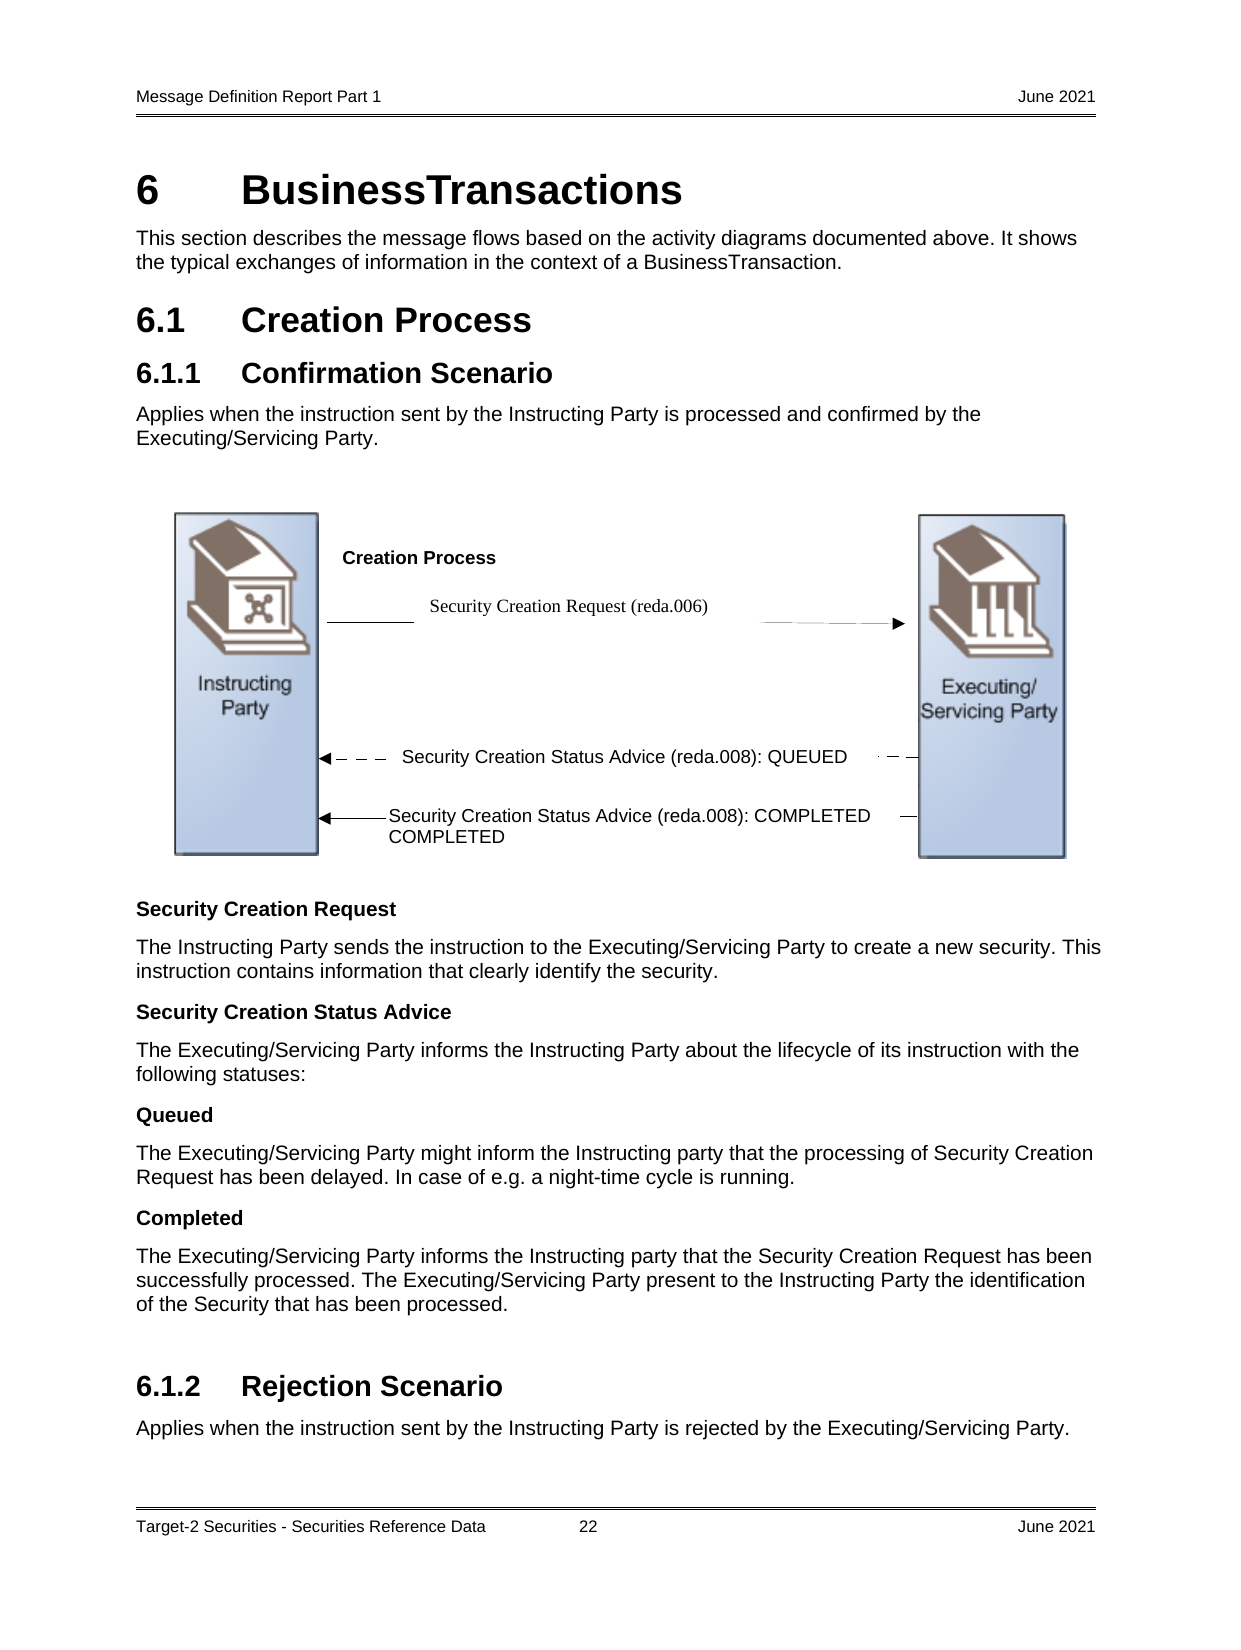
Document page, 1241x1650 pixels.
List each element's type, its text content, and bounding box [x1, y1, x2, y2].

text Queued [136, 1103, 1104, 1127]
picture [918, 513, 1067, 859]
subtitle Rejection Scenario [136, 1369, 1104, 1403]
text Completed [136, 1206, 1104, 1230]
text Security Creation Request [136, 896, 1104, 920]
text The Instructing Party sends the instruction to the Executing/Servicing Party to create a new security. This instruction contains information that clearly identify the security. [136, 935, 1104, 983]
subtitle BusinessTransactions [136, 166, 1104, 213]
text Applies when the instruction sent by the Instructing Party is processed and confirmed by the Executing/Servicing Party. [136, 402, 1104, 450]
subtitle Confirmation Scenario [136, 356, 1104, 390]
text Security Creation Status Advice [136, 999, 1104, 1023]
text This section describes the message flows based on the activity diagrams documented above. It shows the typical exchanges of information in the context of a BusinessTransaction. [136, 226, 1104, 274]
text Applies when the instruction sent by the Instructing Party is rejected by the Executing/Servicing Party. [136, 1415, 1104, 1439]
text The Executing/Servicing Party informs the Instructing Party about the lifecycle of its instruction with the following statuses: [136, 1038, 1104, 1086]
text The Executing/Servicing Party might inform the Instructing party that the processing of Security Creation Request has been delayed. In case of e.g. a night-time cycle is running. [136, 1141, 1104, 1189]
subtitle Creation Process [136, 299, 1104, 339]
picture [173, 511, 319, 856]
text The Executing/Servicing Party informs the Instructing party that the Security Creation Request has been successfully processed. The Executing/Servicing Party present to the Instructing Party the identification of the Security that has been processed. [136, 1244, 1104, 1316]
